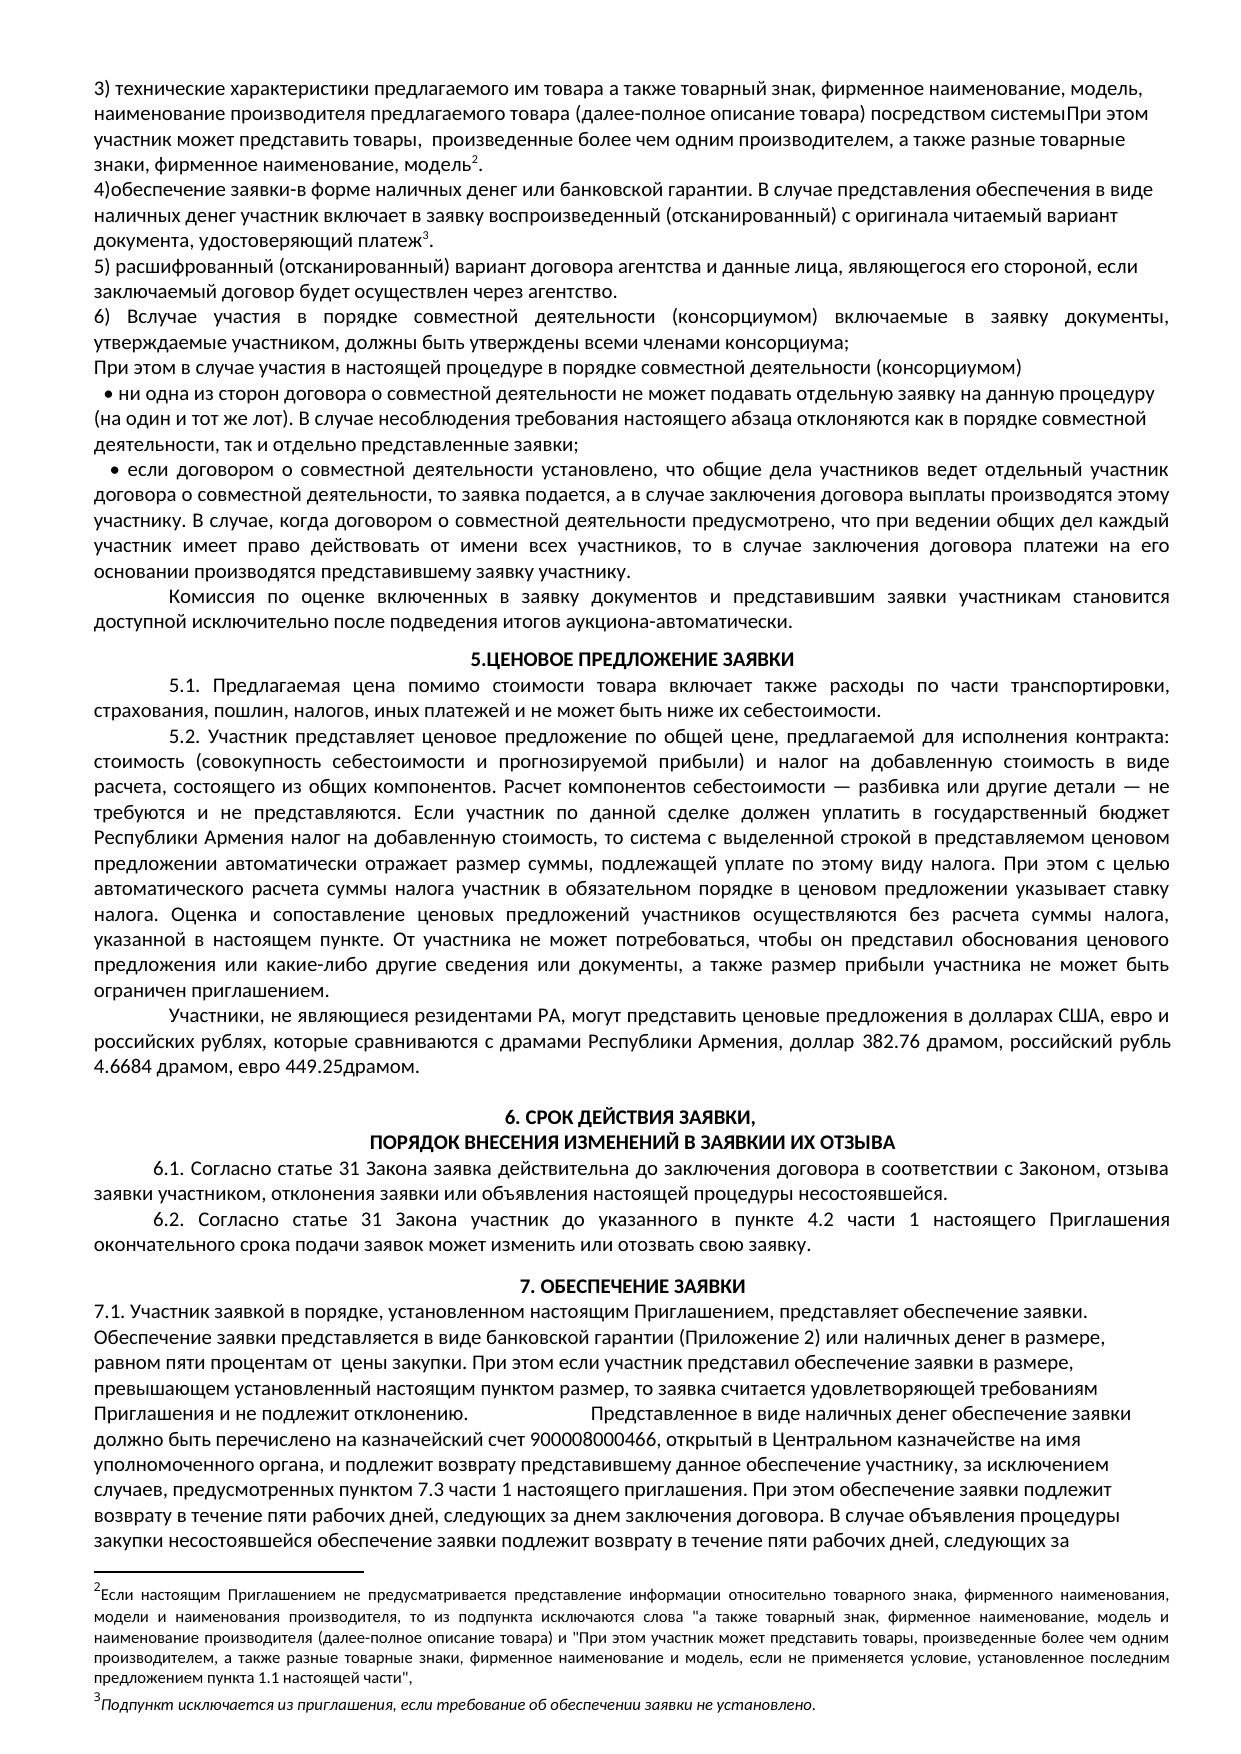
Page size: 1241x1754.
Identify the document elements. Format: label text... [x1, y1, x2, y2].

text 7. ОБЕСПЕЧЕНИЕ ЗАЯВКИ [94, 1273, 1171, 1299]
text 5.ЦЕНОВОЕ ПРЕДЛОЖЕНИЕ ЗАЯВКИ [94, 647, 1171, 672]
text 6.1. Согласно статье 31 Закона заявка действительна до заключения договора в соответствии с Законом, отзыва заявки участником, отклонения заявки или объявления настоящей процедуры несостоявшейся. [94, 1155, 1171, 1206]
text 6) Вслучае участия в порядке совместной деятельности (консорциумом) включаемые в заявку документы, утверждаемые участником, должны быть утверждены всеми членами консорциума; [94, 304, 1171, 354]
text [94, 1299, 1171, 1553]
text Участники, не являющиеся резидентами РА, могут представить ценовые предложения в долларах США, евро и российских рублях, которые сравниваются с драмами Республики Армения, доллар 382.76 драмом, российский рубль 4.6684 драмом, евро 449.25драмом. [94, 1002, 1171, 1079]
text 6.2. Согласно статье 31 Закона участник до указанного в пункте 4.2 части 1 настоящего Приглашения окончательного срока подачи заявок может изменить или отозвать свою заявку. [94, 1206, 1171, 1257]
text 5.1. Предлагаемая цена помимо стоимости товара включает также расходы по части транспортировки, страхования, пошлин, налогов, иных платежей и не может быть ниже их себестоимости. [94, 672, 1171, 723]
text При этом в случае участия в настоящей процедуре в порядке совместной деятельности (консорциумом) [94, 354, 1171, 380]
text 5) расшифрованный (отсканированный) вариант договора агентства и данные лица, являющегося его стороной, если заключаемый договор будет осуществлен через агентство. [94, 253, 1171, 304]
text 4)обеспечение заявки-в форме наличных денег или банковской гарантии. В случае представления обеспечения в виде наличных денег участник включает в заявку воспроизведенный (отсканированный) с оригинала читаемый вариант документa, удостоверяющий платеж. [94, 177, 1171, 253]
text • ни одна из сторон договора о совместной деятельности не может подавать отдельную заявку на данную процедуру (на один и тот же лот). В случае несоблюдения требования настоящего абзаца отклоняются как в порядке совместной деятельности, так и отдельно представленные заявки; [94, 380, 1171, 456]
text 6. СРОК ДЕЙСТВИЯ ЗАЯВКИ, ПОРЯДОК ВНЕСЕНИЯ ИЗМЕНЕНИЙ В ЗАЯВКИИ ИХ ОТЗЫВА [153, 1104, 1112, 1155]
text 5.2. Участник представляет ценовое предложение по общей цене, предлагаемой для исполнения контракта: стоимость (совокупность себестоимости и прогнозируемой прибыли) и налог на добавленную стоимость в виде расчета, состоящего из общих компонентов. Расчет компонентов себестоимости — разбивка или другие детали — не требуются и не представляются. Если участник по данной сделке должен уплатить в государственный бюджет Республики Армения налог на добавленную стоимость, то система с выделенной строкой в представляемом ценовом предложении автоматически отражает размер суммы, подлежащей уплате по этому виду налога. При этом с целью автоматического расчета суммы налога участник в обязательном порядке в ценовом предложении указывает ставку налога. Оценка и сопоставление ценовых предложений участников осуществляются без расчета суммы налога, указанной в настоящем пункте. От участника не может потребоваться, чтобы он представил обоснования ценового предложения или какие-либо другие сведения или документы, а также размер прибыли участника не может быть ограничен приглашением. [94, 723, 1171, 1002]
text 3) технические характеристики предлагаемого им товара а также товарный знак, фирменное наименование, модель, наименование производителя предлагаемого товара (далее-полное описание товара) посредством системыПри этом участник может представить товары, произведенные более чем одним производителем, а также разные товарные знаки, фирменное наименование, модель. [94, 75, 1171, 177]
text Комиссия по оценке включенных в заявку документов и представившим заявки участникам становится доступной исключительно после подведения итогов аукциона-автоматически. [94, 583, 1171, 634]
text • если договором о совместной деятельности установлено, что общие дела участников ведет отдельный участник договора о совместной деятельности, то заявка подается, а в случае заключения договора выплаты производятся этому участнику. В случае, когда договором о совместной деятельности предусмотрено, что при ведении общих дел каждый участник имеет право действовать от имени всех участников, то в случае заключения договора платежи на его основании производятся представившему заявку участнику. [94, 456, 1171, 583]
